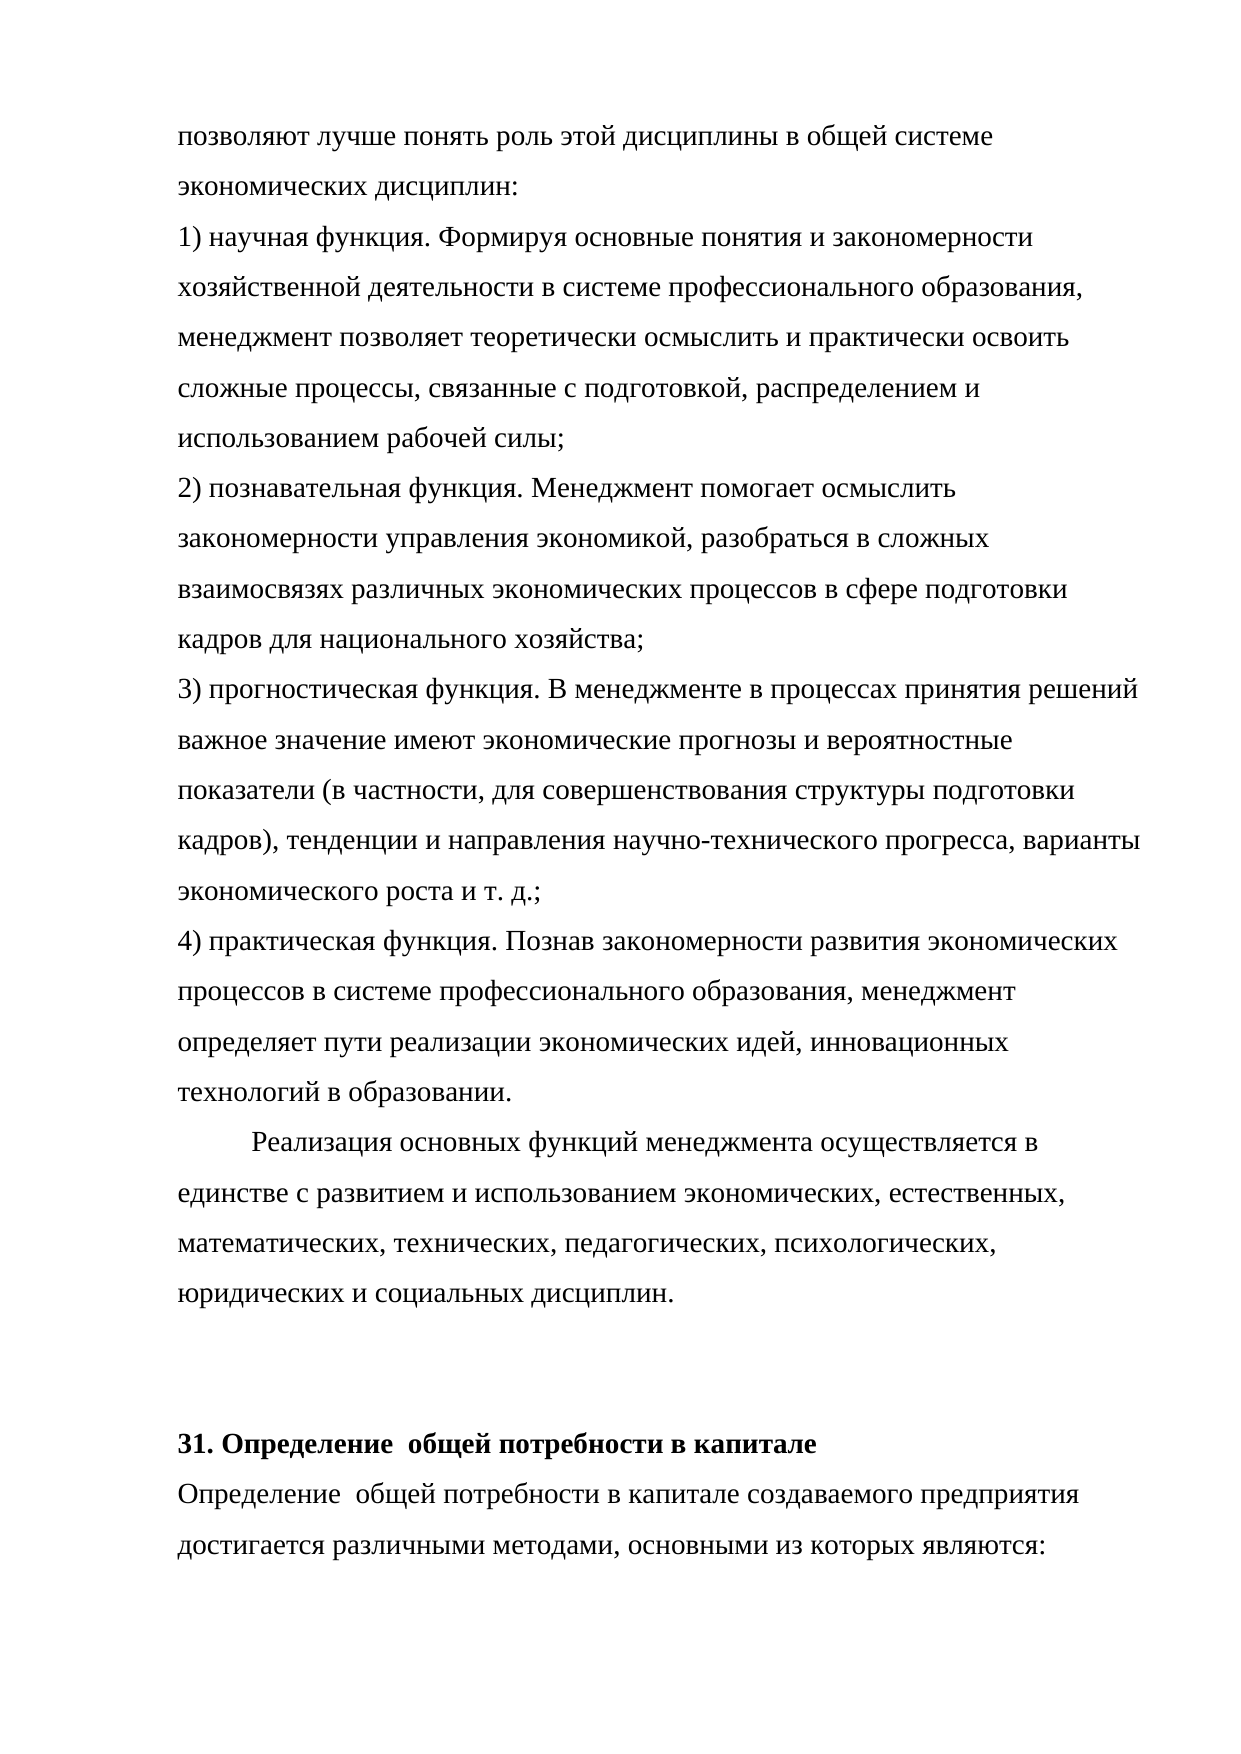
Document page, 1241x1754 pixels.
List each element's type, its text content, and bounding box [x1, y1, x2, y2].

text 4) практическая функция. Познав закономерности развития экономических процессов в системе профессионального образования, менеджмент определяет пути реализации экономических идей, инновационных технологий в образовании. [177, 923, 1152, 1108]
text 3) прогностическая функция. В менеджменте в процессах принятия решений важное значение имеют экономические прогнозы и вероятностные показатели (в частности, для совершенствования структуры подготовки кадров), тенденции и направления научно-технического прогресса, варианты экономического роста и т. д.; [177, 672, 1152, 906]
text Определение общей потребности в капитале создаваемого предприятия достигается различными методами, основными из которых являются: [177, 1477, 1152, 1560]
text 1) научная функция. Формируя основные понятия и закономерности хозяйственной деятельности в системе профессионального образования, менеджмент позволяет теоретически осмыслить и практически освоить сложные процессы, связанные с подготовкой, распределением и использованием рабочей силы; [177, 219, 1152, 453]
text 31. Определение общей потребности в капитале [177, 1426, 1152, 1460]
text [177, 118, 1152, 202]
text Реализация основных функций менеджмента осуществляется в единстве с развитием и использованием экономических, естественных, математических, технических, педагогических, психологических, юридических и социальных дисциплин. [177, 1124, 1152, 1309]
text 2) познавательная функция. Менеджмент помогает осмыслить закономерности управления экономикой, разобраться в сложных взаимосвязях различных экономических процессов в сфере подготовки кадров для национального хозяйства; [177, 470, 1152, 655]
